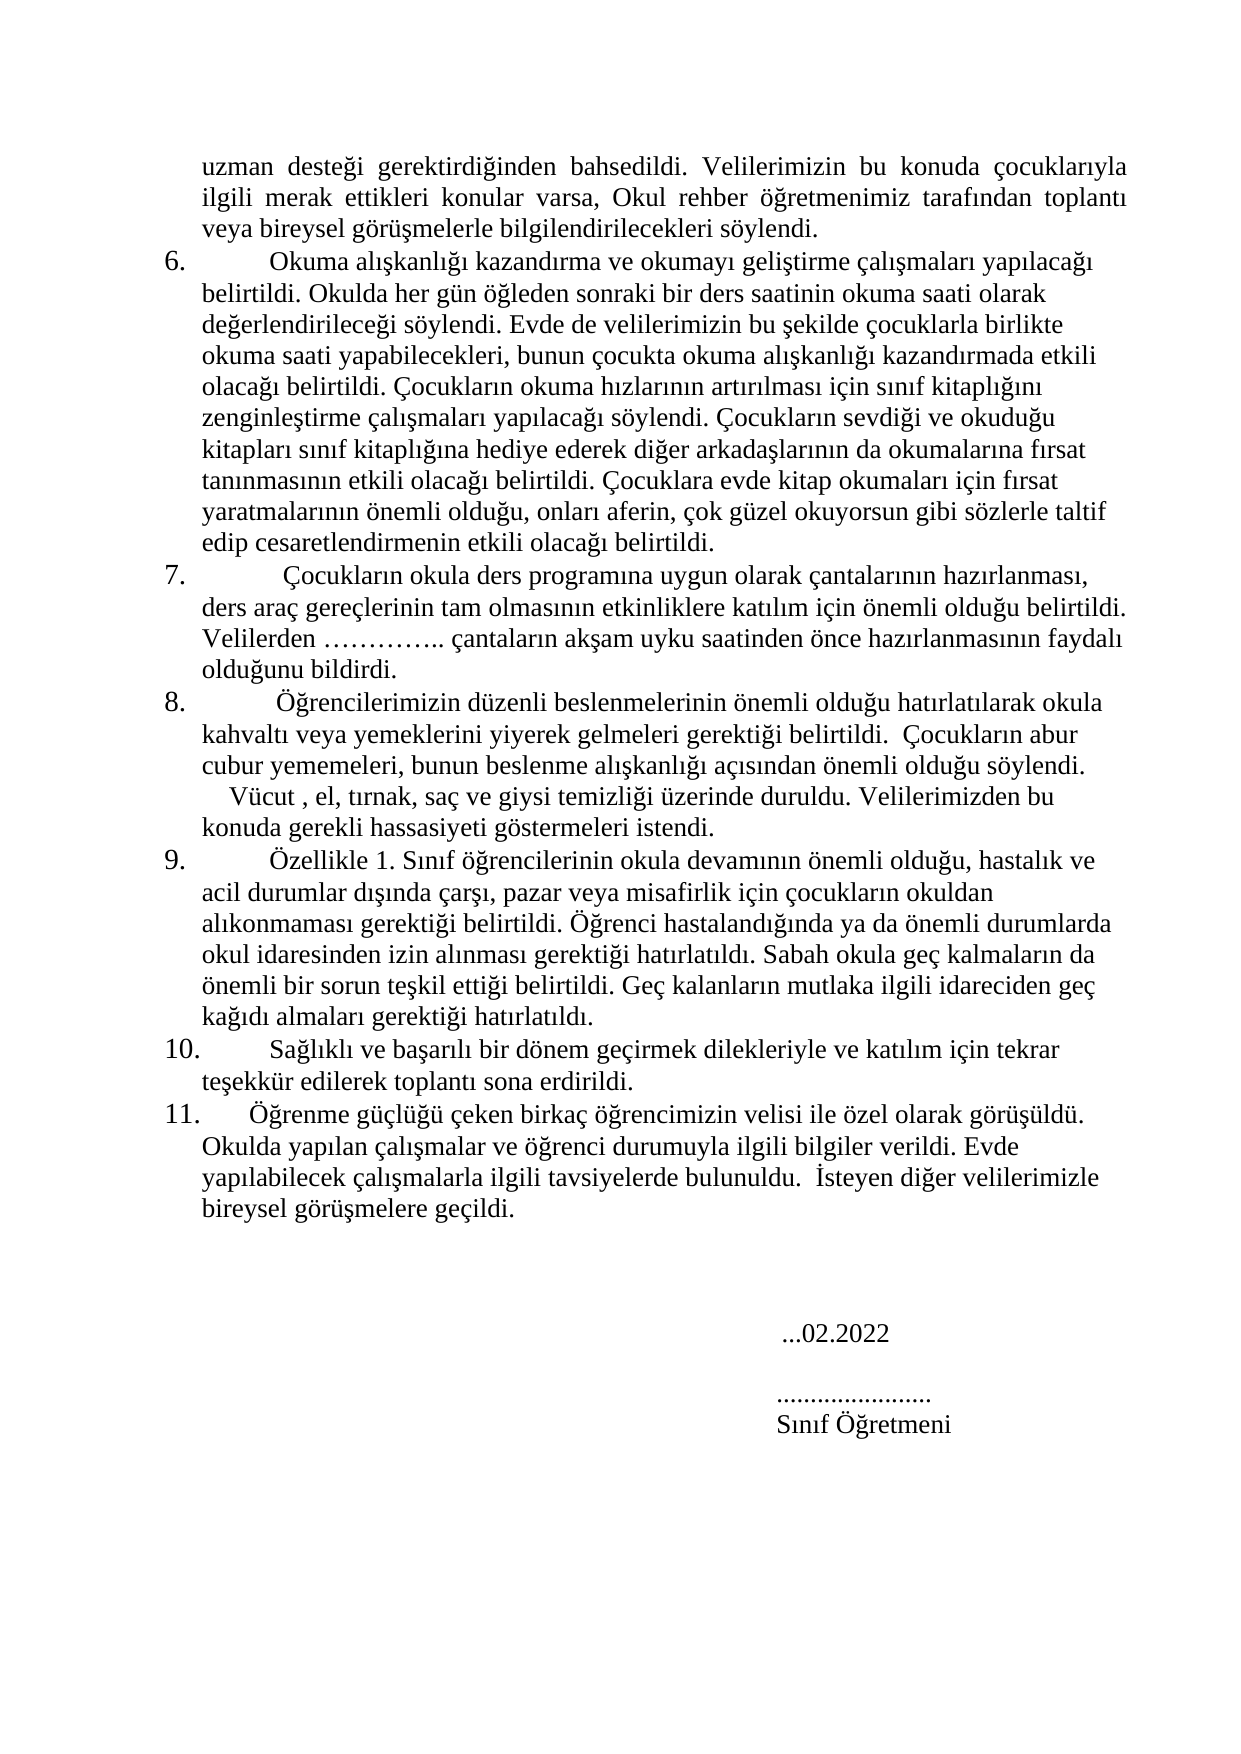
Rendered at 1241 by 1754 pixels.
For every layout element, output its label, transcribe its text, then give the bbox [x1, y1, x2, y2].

list Çocukların okula ders programına uygun olarak çantalarının hazırlanması, ders araç gereçlerinin tam olmasının etkinliklere katılım için önemli olduğu belirtildi. Velilerden ………….. çantaların akşam uyku saatinden önce hazırlanmasının faydalı olduğunu bildirdi. [164, 557, 1128, 684]
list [164, 150, 1128, 243]
list Öğrencilerimizin düzenli beslenmelerinin önemli olduğu hatırlatılarak okula kahvaltı veya yemeklerini yiyerek gelmeleri gerektiği belirtildi. Çocukların abur cubur yememeleri, bunun beslenme alışkanlığı açısından önemli olduğu söylendi. [164, 684, 1128, 780]
text ....................... Sınıf Öğretmeni [776, 1348, 1128, 1439]
list Sağlıklı ve başarılı bir dönem geçirmek dilekleriyle ve katılım için tekrar teşekkür edilerek toplantı sona erdirildi. [164, 1032, 1128, 1096]
text Vücut , el, tırnak, saç ve giysi temizliği üzerinde duruldu. Velilerimizden bu konuda gerekli hassasiyeti göstermeleri istendi. [202, 780, 1128, 842]
list Özellikle 1. Sınıf öğrencilerinin okula devamının önemli olduğu, hastalık ve acil durumlar dışında çarşı, pazar veya misafirlik için çocukların okuldan alıkonmaması gerektiği belirtildi. Öğrenci hastalandığında ya da önemli durumlarda okul idaresinden izin alınması gerektiği hatırlatıldı. Sabah okula geç kalmaların da önemli bir sorun teşkil ettiği belirtildi. Geç kalanların mutlaka ilgili idareciden geç kağıdı almaları gerektiği hatırlatıldı. [164, 842, 1128, 1032]
list Okuma alışkanlığı kazandırma ve okumayı geliştirme çalışmaları yapılacağı belirtildi. Okulda her gün öğleden sonraki bir ders saatinin okuma saati olarak değerlendirileceği söylendi. Evde de velilerimizin bu şekilde çocuklarla birlikte okuma saati yapabilecekleri, bunun çocukta okuma alışkanlığı kazandırmada etkili olacağı belirtildi. Çocukların okuma hızlarının artırılması için sınıf kitaplığını zenginleştirme çalışmaları yapılacağı söylendi. Çocukların sevdiği ve okuduğu kitapları sınıf kitaplığına hediye ederek diğer arkadaşlarının da okumalarına fırsat tanınmasının etkili olacağı belirtildi. Çocuklara evde kitap okumaları için fırsat yaratmalarının önemli olduğu, onları aferin, çok güzel okuyorsun gibi sözlerle taltif edip cesaretlendirmenin etkili olacağı belirtildi. [164, 243, 1128, 557]
text ...02.2022 [112, 1317, 1128, 1348]
list Öğrenme güçlüğü çeken birkaç öğrencimizin velisi ile özel olarak görüşüldü. Okulda yapılan çalışmalar ve öğrenci durumuyla ilgili bilgiler verildi. Evde yapılabilecek çalışmalarla ilgili tavsiyelerde bulunuldu. İsteyen diğer velilerimizle bireysel görüşmelere geçildi. [164, 1096, 1128, 1223]
